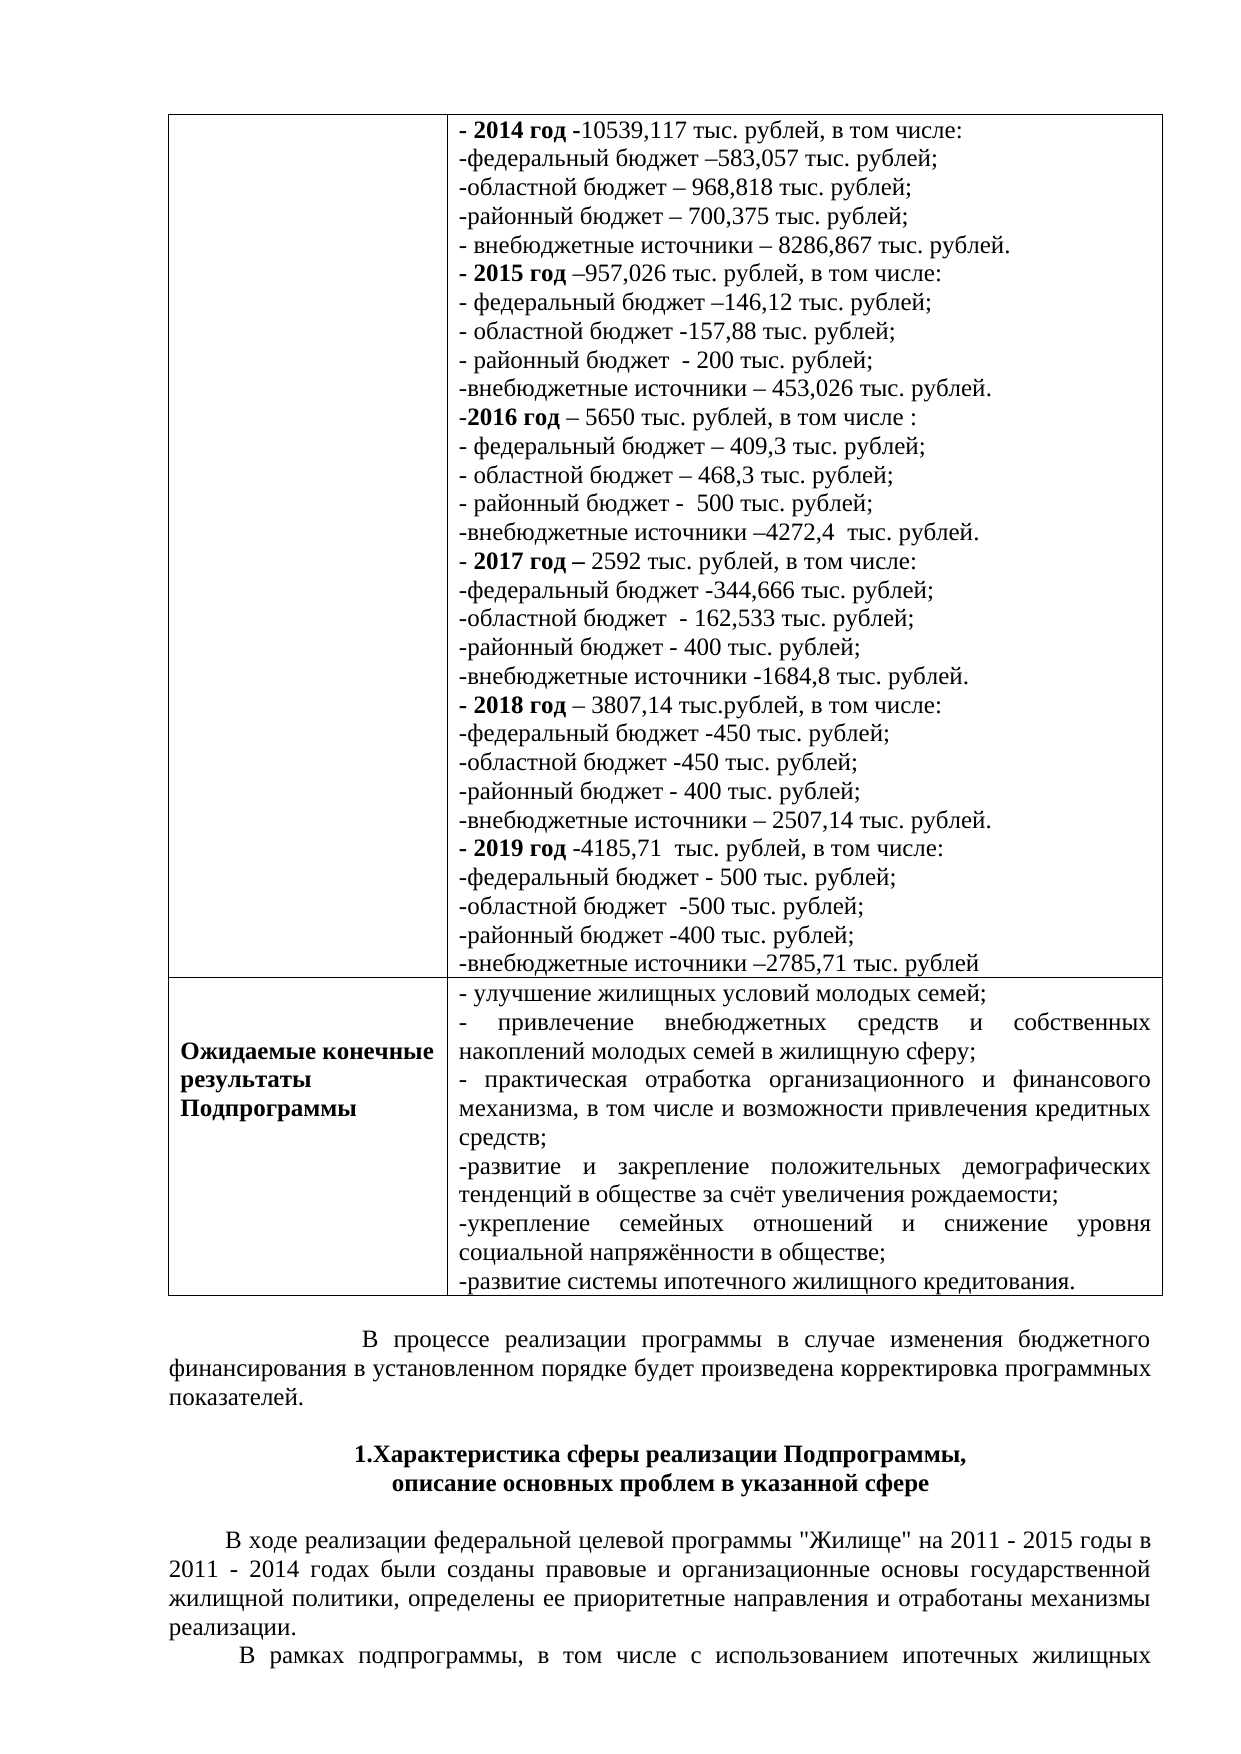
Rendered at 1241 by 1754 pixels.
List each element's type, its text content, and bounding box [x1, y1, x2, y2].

text В ходе реализации федеральной целевой программы "Жилище" на 2011 - 2015 годы в 2011 - 2014 годах были созданы правовые и организационные основы государственной жилищной политики, определены ее приоритетные направления и отработаны механизмы реализации. [169, 1526, 1152, 1641]
table_cell Ожидаемые конечные результаты Подпрограммы [169, 978, 447, 1294]
text В процессе реализации программы в случае изменения бюджетного финансирования в установленном порядке будет произведена корректировка программных показателей. [169, 1324, 1152, 1411]
table_cell - улучшение жилищных условий молодых семей; - привлечение внебюджетных средств и собственных накоплений молодых семей в жилищную сферу; - практическая отработка организационного и финансового механизма, в том числе и возможности привлечения кредитных средств; -развитие и закрепление положительных демографических тенденций в обществе за счёт увеличения рождаемости; -укрепление семейных отношений и снижение уровня социальной напряжённости в обществе; -развитие системы ипотечного жилищного кредитования. [448, 978, 1162, 1294]
text описание основных проблем в указанной сфере [169, 1468, 1152, 1497]
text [169, 1641, 1152, 1669]
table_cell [169, 115, 447, 977]
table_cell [448, 115, 1162, 977]
text 1.Характеристика сферы реализации Подпрограммы, [169, 1439, 1152, 1468]
